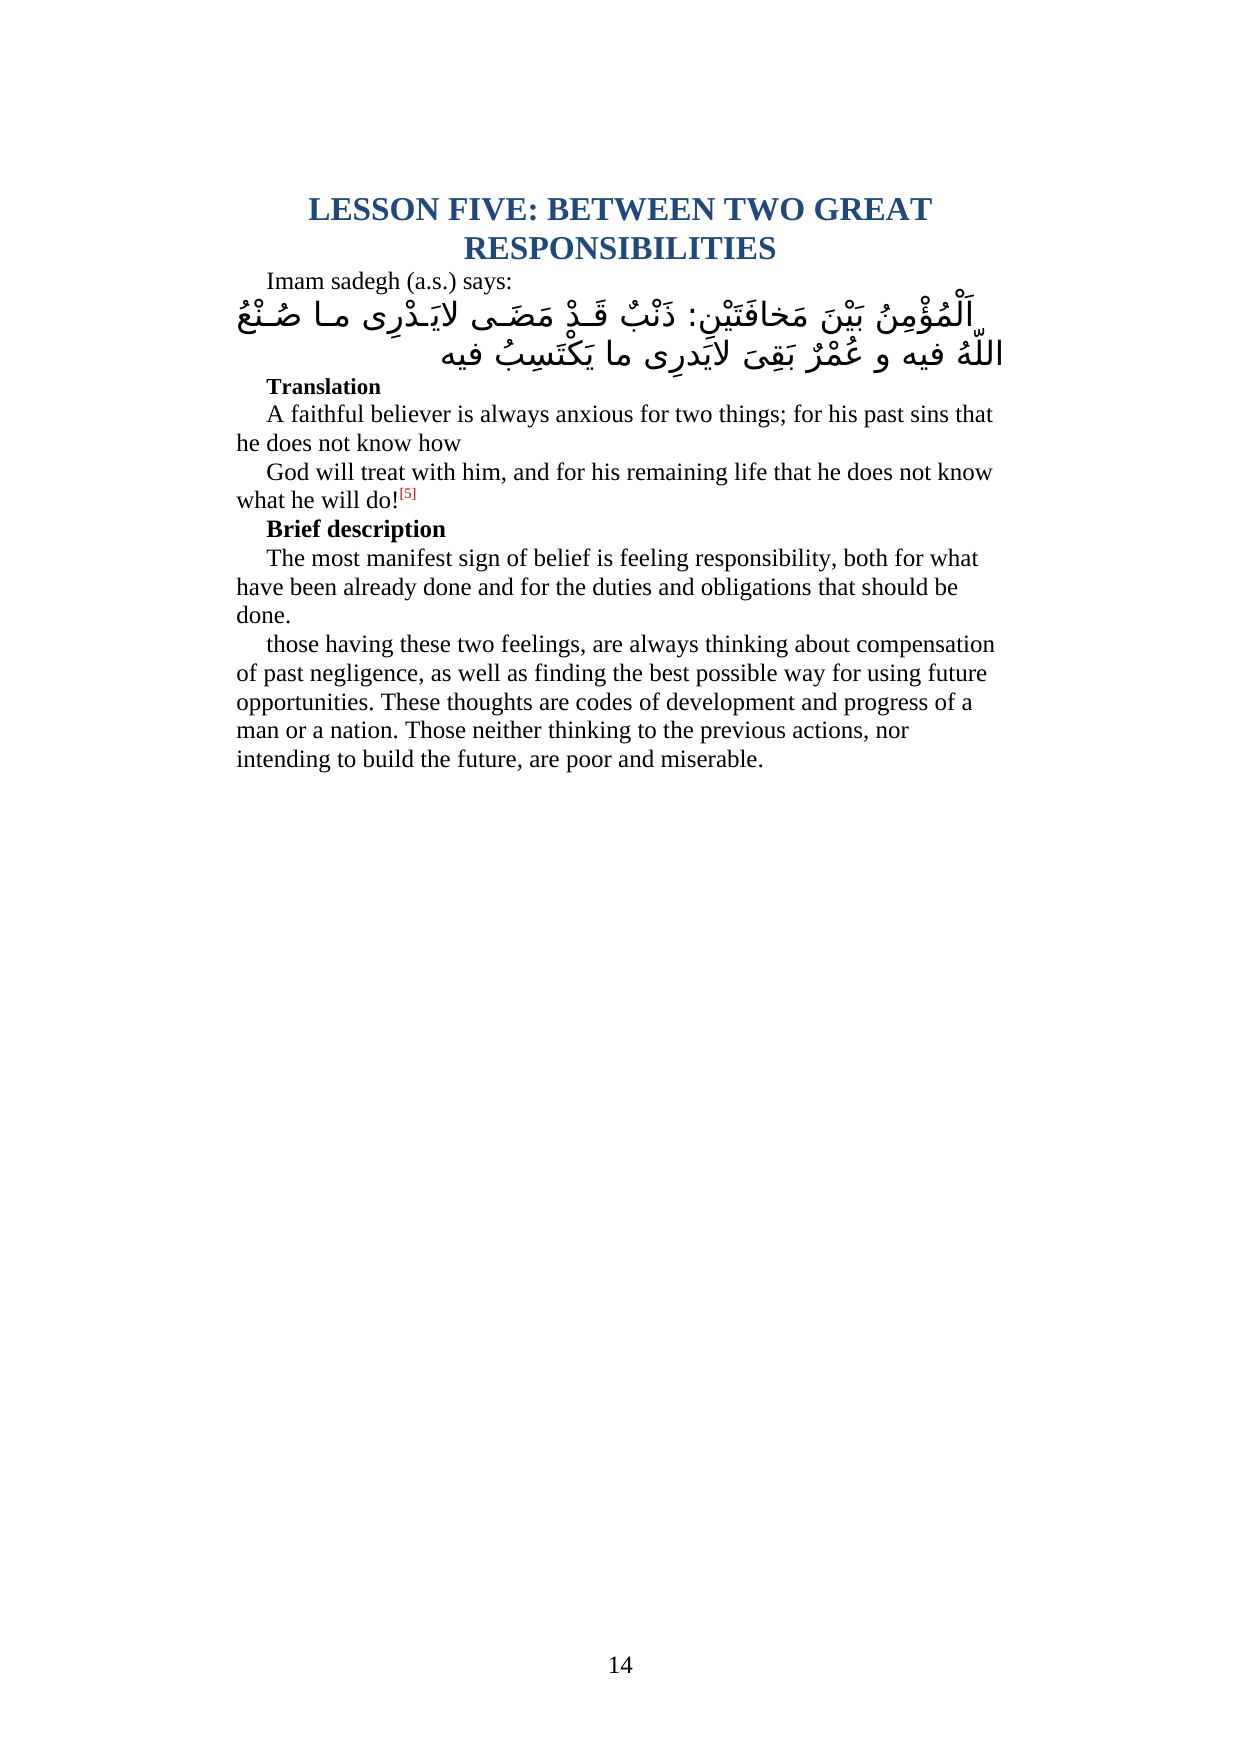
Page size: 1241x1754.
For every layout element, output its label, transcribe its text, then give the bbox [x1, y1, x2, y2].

text The most manifest sign of belief is feeling responsibility, both for what have been already done and for the duties and obligations that should be done. [236, 543, 1004, 629]
text A faithful believer is always anxious for two things; for his past sins that he does not know how [236, 399, 1004, 457]
subtitle LESSON FIVE: BETWEEN TWO GREAT RESPONSIBILITIES [236, 190, 1004, 266]
text God will treat with him, and for his remaining life that he does not know what he will do![5] [236, 457, 1004, 514]
text Imam sadegh (a.s.) says: [236, 266, 1004, 295]
text Translation [236, 373, 1004, 399]
text Brief description [236, 514, 1004, 543]
text اَلْمُؤْمِنُ بَيْنَ مَخافَتَيْنِ: ذَنْبٌ قَدْ مَضَى لايَدْرِى ما صُنْعُ اللّهُ فيه و عُمْرٌ بَقِىَ لايَدرِى ما يَكْتَسِبُ فيه [236, 295, 1004, 373]
text those having these two feelings, are always thinking about compensation of past negligence, as well as finding the best possible way for using future opportunities. These thoughts are codes of development and progress of a man or a nation. Those neither thinking to the previous actions, nor intending to build the future, are poor and miserable. [236, 629, 1004, 773]
